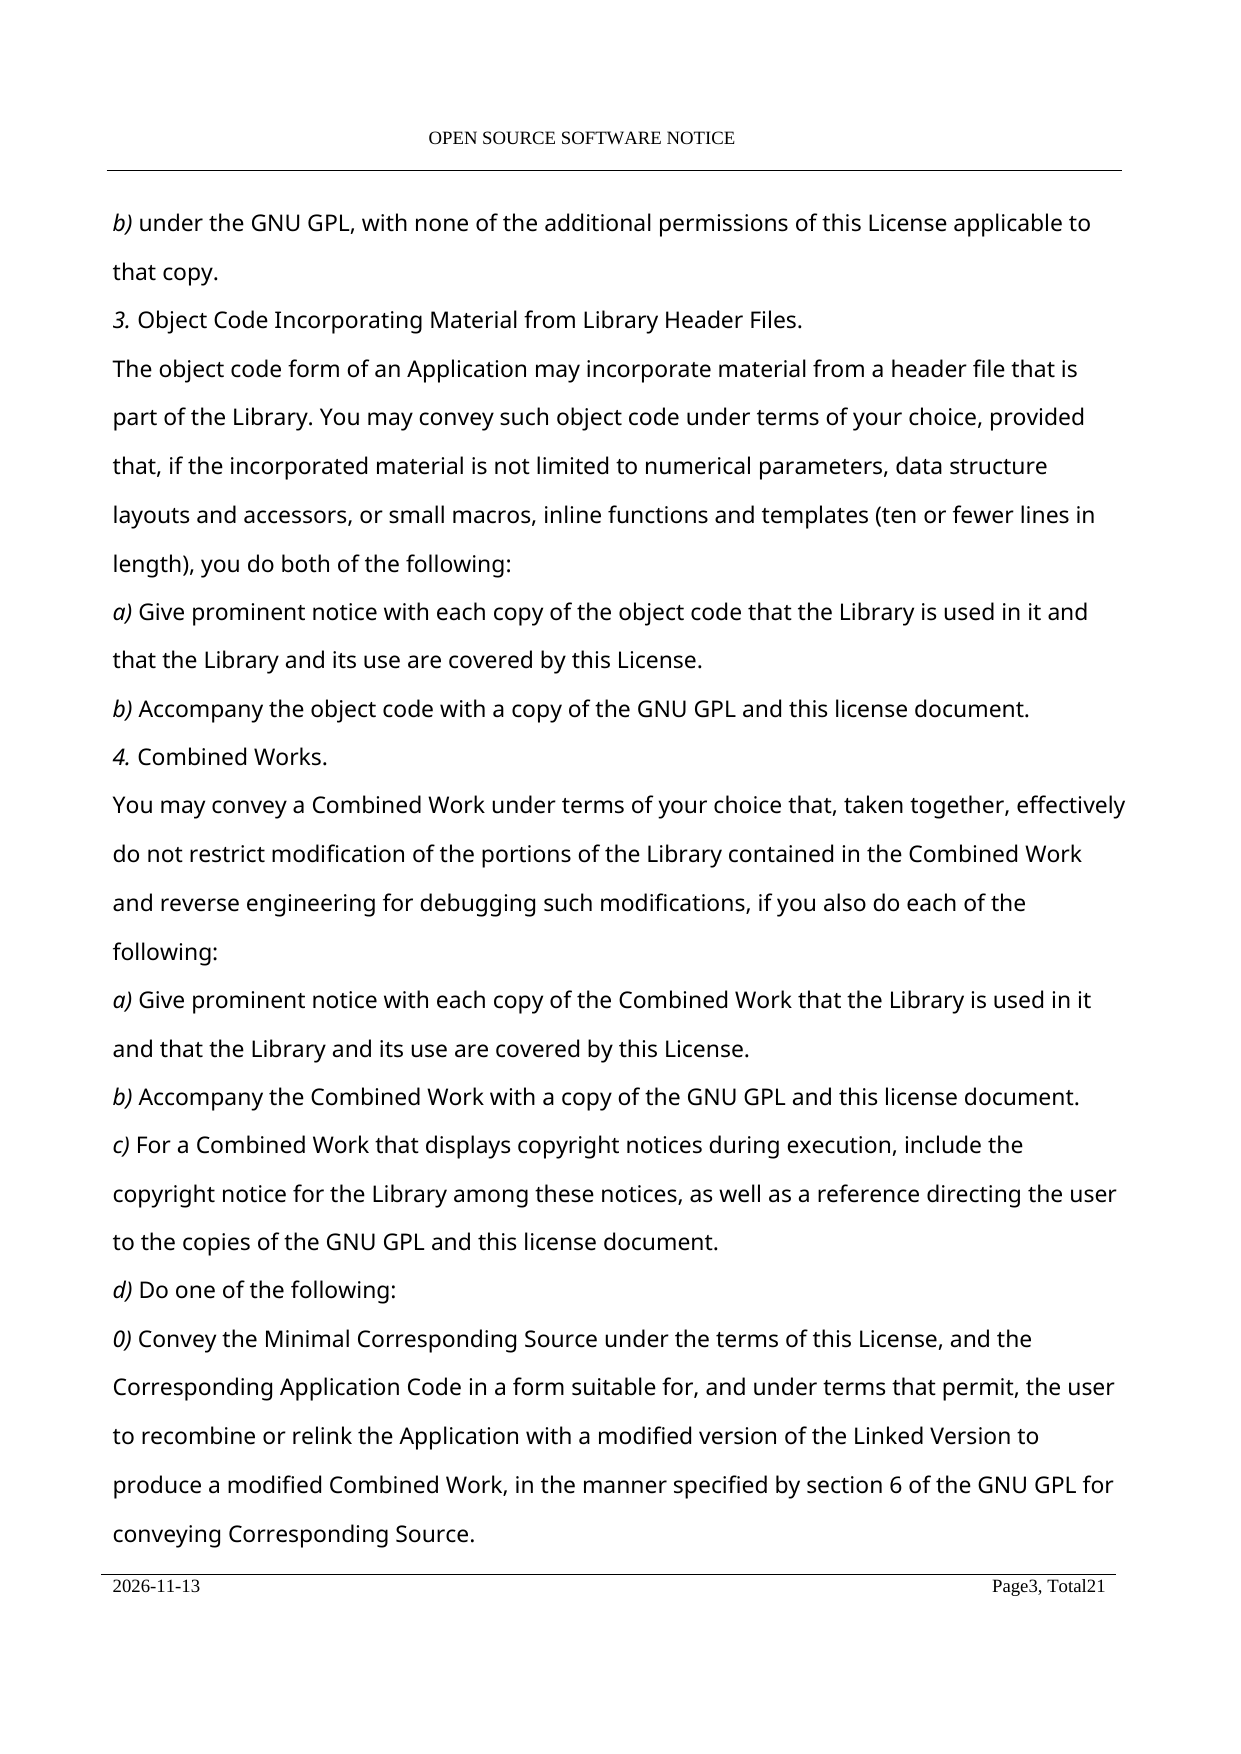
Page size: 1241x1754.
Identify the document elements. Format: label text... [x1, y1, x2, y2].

text a) Give prominent notice with each copy of the object code that the Library is used in it and that the Library and its use are covered by this License. [112, 595, 1128, 676]
text 0) Convey the Minimal Corresponding Source under the terms of this License, and the Corresponding Application Code in a form suitable for, and under terms that permit, the user to recombine or relink the Application with a modified version of the Linked Version to produce a modified Combined Work, in the manner specified by section 6 of the GNU GPL for conveying Corresponding Source. [112, 1322, 1128, 1549]
text 3. Object Code Incorporating Material from Library Header Files. The object code form of an Application may incorporate material from a header file that is part of the Library. You may convey such object code under terms of your choice, provided that, if the incorporated material is not limited to numerical parameters, data structure layouts and accessors, or small macros, inline functions and templates (ten or fewer lines in length), you do both of the following: [112, 303, 1128, 579]
text 4. Combined Works. You may convey a Combined Work under terms of your choice that, taken together, effectively do not restrict modification of the portions of the Library contained in the Combined Work and reverse engineering for debugging such modifications, if you also do each of the following: [112, 740, 1128, 968]
text b) Accompany the Combined Work with a copy of the GNU GPL and this license document. [112, 1080, 1128, 1113]
text b) under the GNU GPL, with none of the additional permissions of this License applicable to that copy. [112, 206, 1128, 288]
text b) Accompany the object code with a copy of the GNU GPL and this license document. [112, 692, 1128, 724]
text a) Give prominent notice with each copy of the Combined Work that the Library is used in it and that the Library and its use are covered by this License. [112, 983, 1128, 1064]
text d) Do one of the following: [112, 1274, 1128, 1306]
text c) For a Combined Work that displays copyright notices during execution, include the copyright notice for the Library among these notices, as well as a reference directing the user to the copies of the GNU GPL and this license document. [112, 1128, 1128, 1258]
